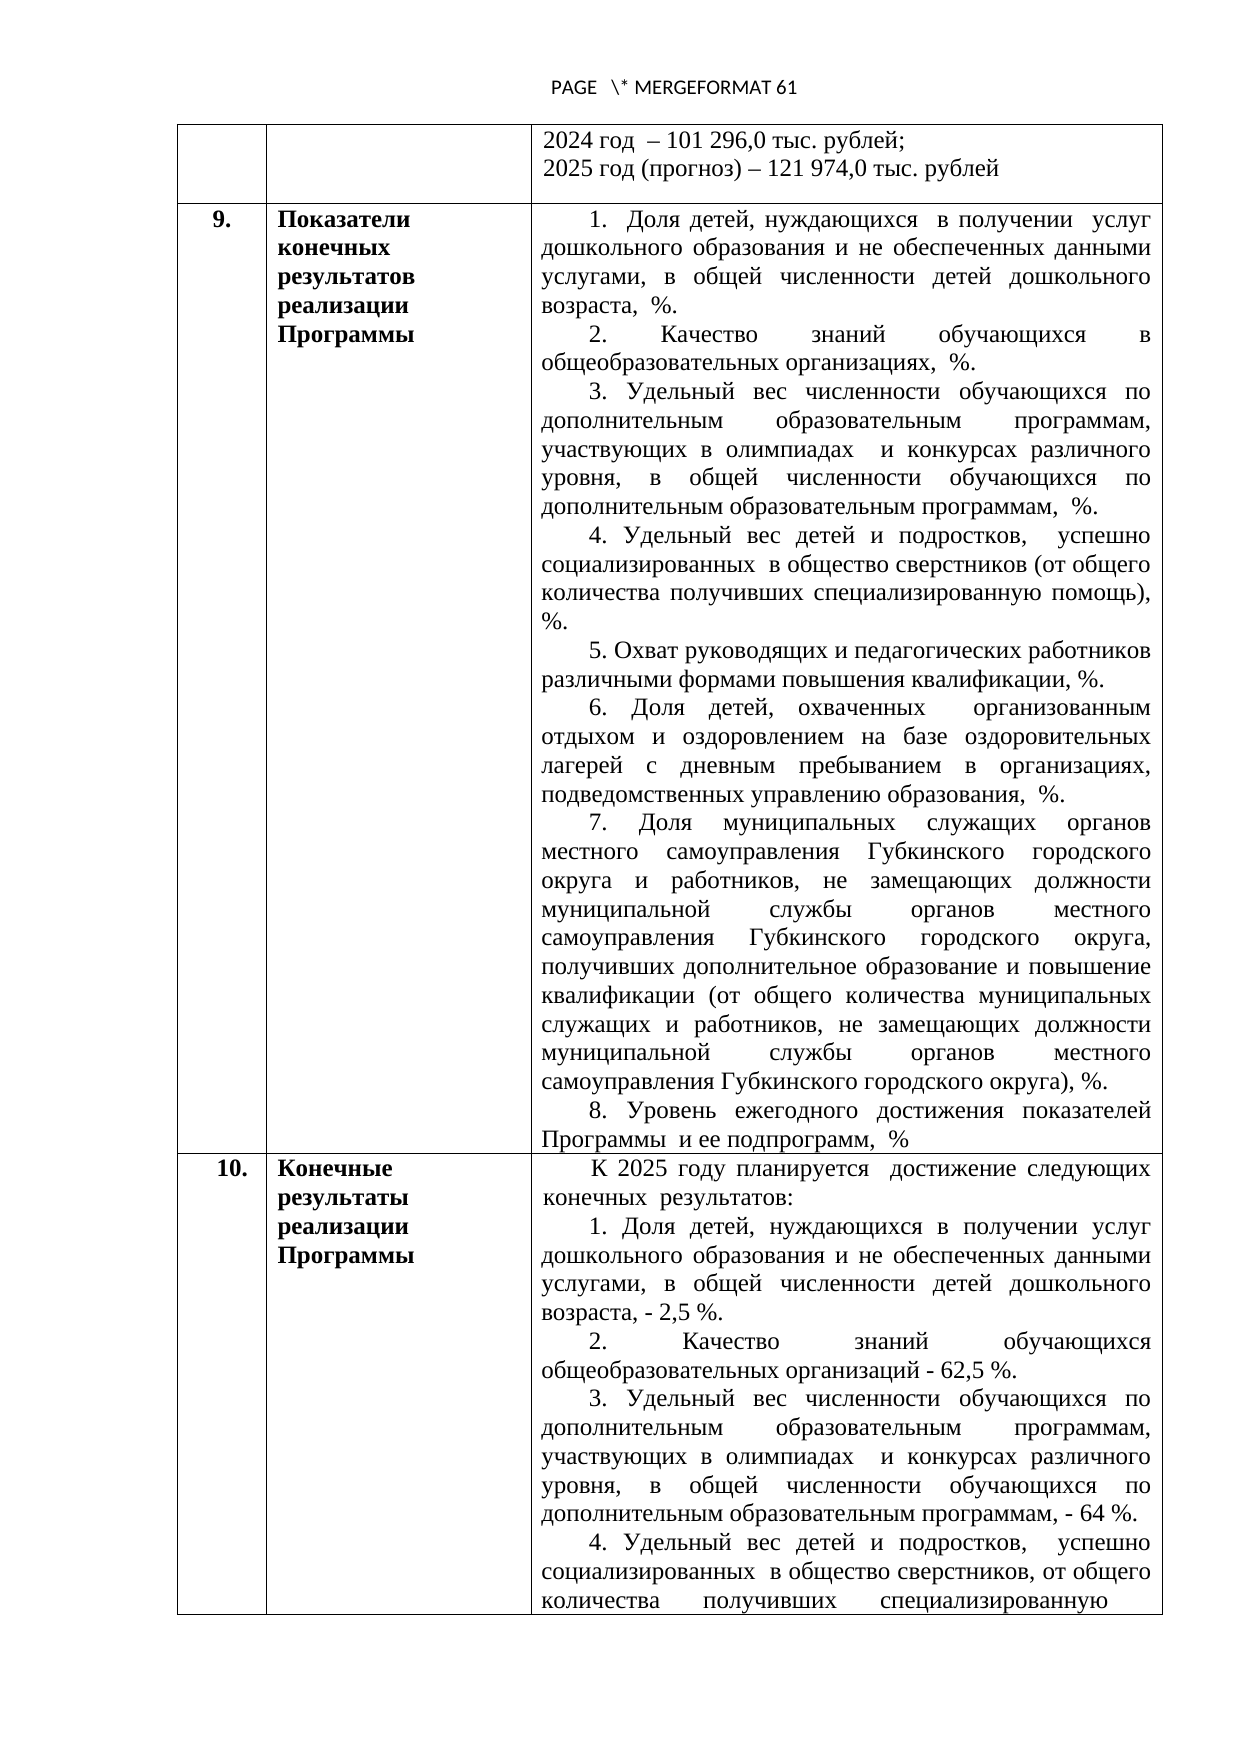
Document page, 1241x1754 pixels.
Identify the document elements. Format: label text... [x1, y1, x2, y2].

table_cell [532, 125, 1162, 203]
table_cell 9. [178, 204, 266, 1152]
table_cell 8. [178, 125, 266, 203]
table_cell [267, 1154, 531, 1613]
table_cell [267, 125, 531, 203]
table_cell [532, 1154, 1162, 1613]
table_cell 1. Доля детей, нуждающихся в получении услуг дошкольного образования и не обеспеченных данными услугами, в общей численности детей дошкольного возраста, %. 2. Качество знаний обучающихся в общеобразовательных организациях, %. 3. Удельный вес численности обучающихся по дополнительным образовательным программам, участвующих в олимпиадах и конкурсах различного уровня, в общей численности обучающихся по дополнительным образовательным программам, %. 4. Удельный вес детей и подростков, успешно социализированных в общество сверстников (от общего количества получивших специализированную помощь), %. 5. Охват руководящих и педагогических работников различными формами повышения квалификации, %. 6. Доля детей, охваченных организованным отдыхом и оздоровлением на базе оздоровительных лагерей с дневным пребыванием в организациях, подведомственных управлению образования, %. 7. Доля муниципальных служащих органов местного самоуправления Губкинского городского округа и работников, не замещающих должности муниципальной службы органов местного самоуправления Губкинского городского округа, получивших дополнительное образование и повышение квалификации (от общего количества муниципальных служащих и работников, не замещающих должности муниципальной службы органов местного самоуправления Губкинского городского округа), %. 8. Уровень ежегодного достижения показателей Программы и ее подпрограмм, % [532, 204, 1162, 1152]
table_cell Показатели конечных результатов реализации Программы [267, 204, 531, 1152]
table_cell 10. [178, 1154, 266, 1613]
